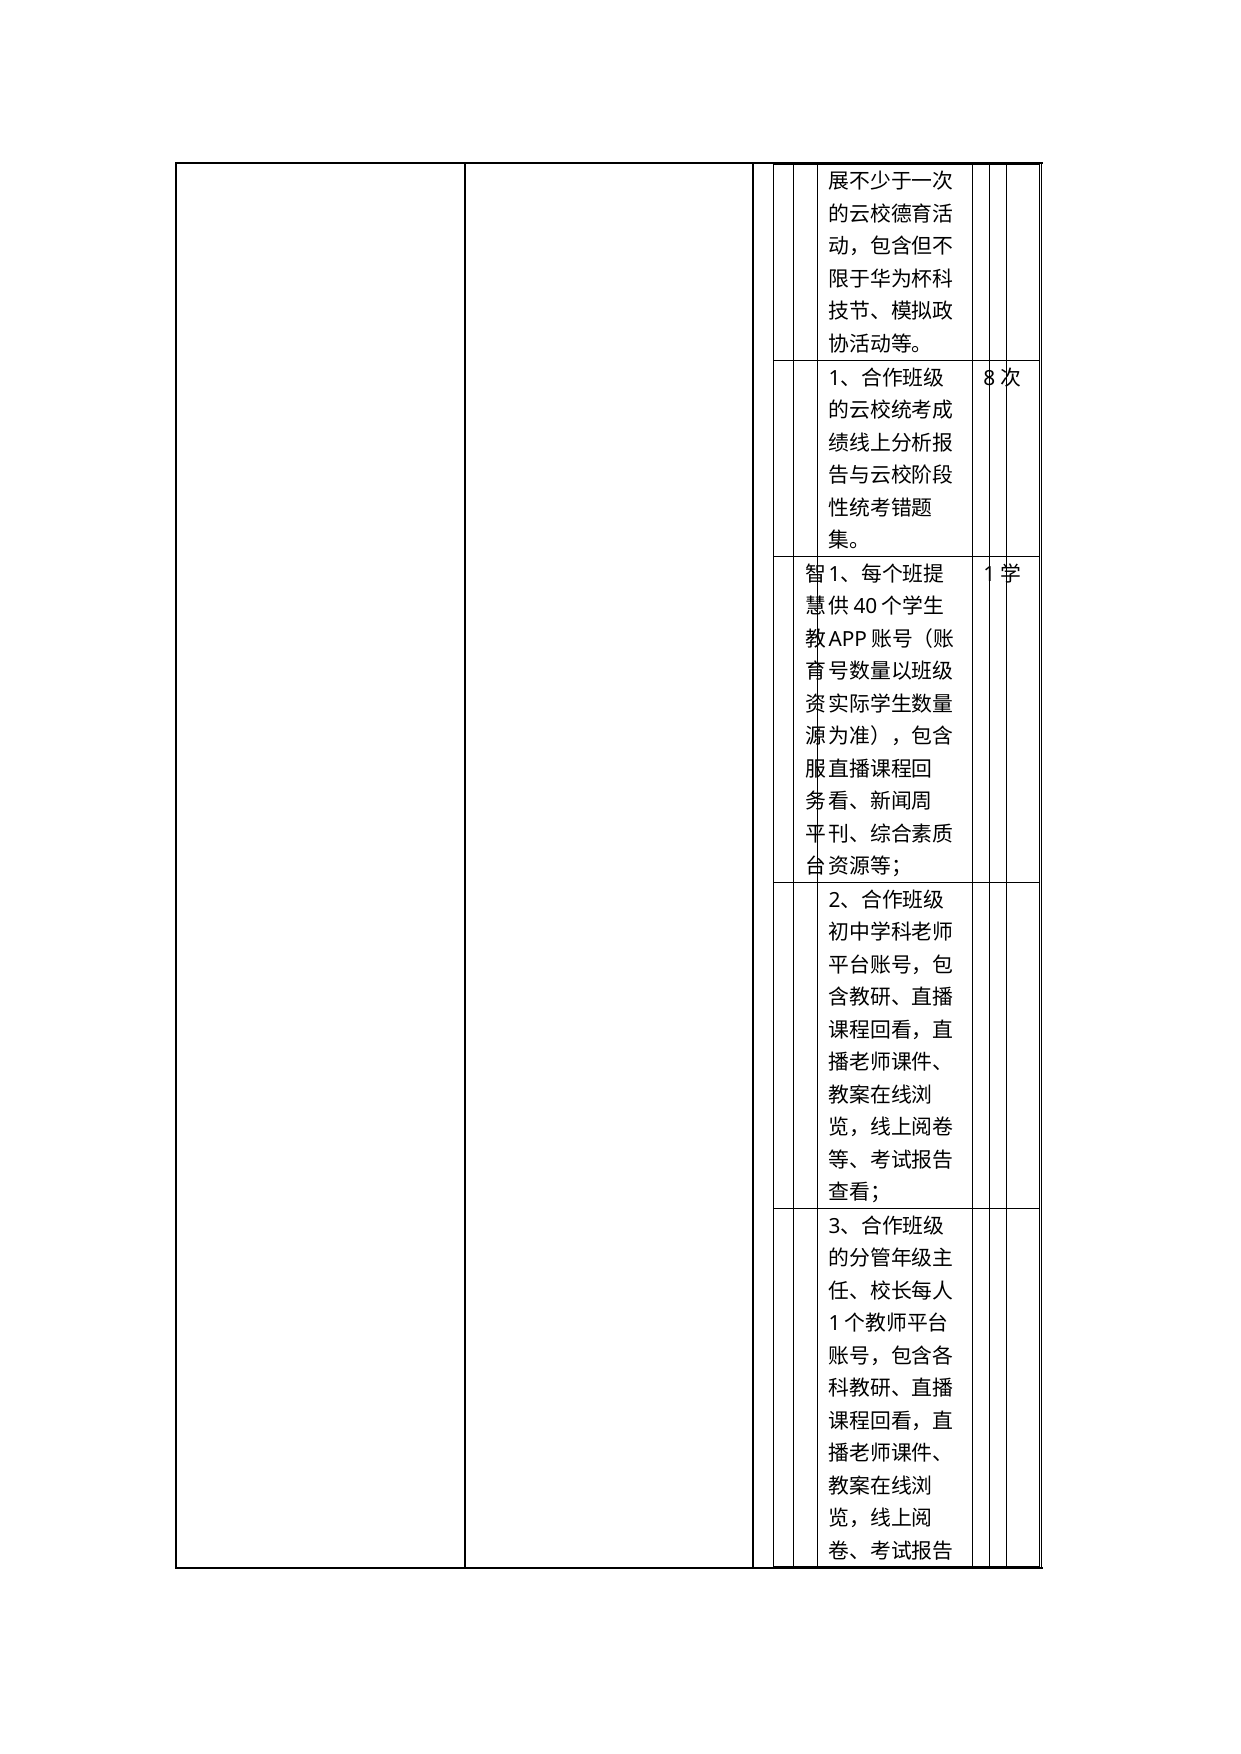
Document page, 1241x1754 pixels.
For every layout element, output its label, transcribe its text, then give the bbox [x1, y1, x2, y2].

table_cell [990, 165, 1006, 360]
table_cell [1007, 883, 1039, 1208]
table_cell 1 [177, 164, 464, 1567]
table_cell [1007, 361, 1039, 556]
table_cell [774, 361, 793, 556]
table_cell [794, 165, 817, 360]
table_cell [754, 164, 773, 1567]
table_cell [794, 557, 817, 882]
table_cell [774, 557, 793, 882]
table_cell [774, 883, 793, 1208]
table_cell [1007, 557, 1039, 882]
table_cell [990, 557, 1006, 882]
table_cell [973, 165, 989, 360]
table_cell [774, 165, 793, 360]
table_cell [818, 165, 972, 360]
table_cell [990, 1209, 1006, 1566]
table_cell [973, 361, 989, 556]
table_cell [794, 361, 817, 556]
table_cell [990, 361, 1006, 556]
table_cell [466, 164, 752, 1567]
table_cell [973, 1209, 989, 1566]
table_cell [973, 883, 989, 1208]
table_cell [1007, 1209, 1039, 1566]
table_cell [818, 1209, 972, 1566]
table_cell [818, 361, 972, 556]
table_cell [794, 1209, 817, 1566]
table_cell [990, 883, 1006, 1208]
table_cell [774, 1209, 793, 1566]
table_cell [794, 883, 817, 1208]
table_cell [973, 557, 989, 882]
table_cell [1007, 165, 1039, 360]
table_cell [818, 557, 972, 882]
table_cell [818, 883, 972, 1208]
